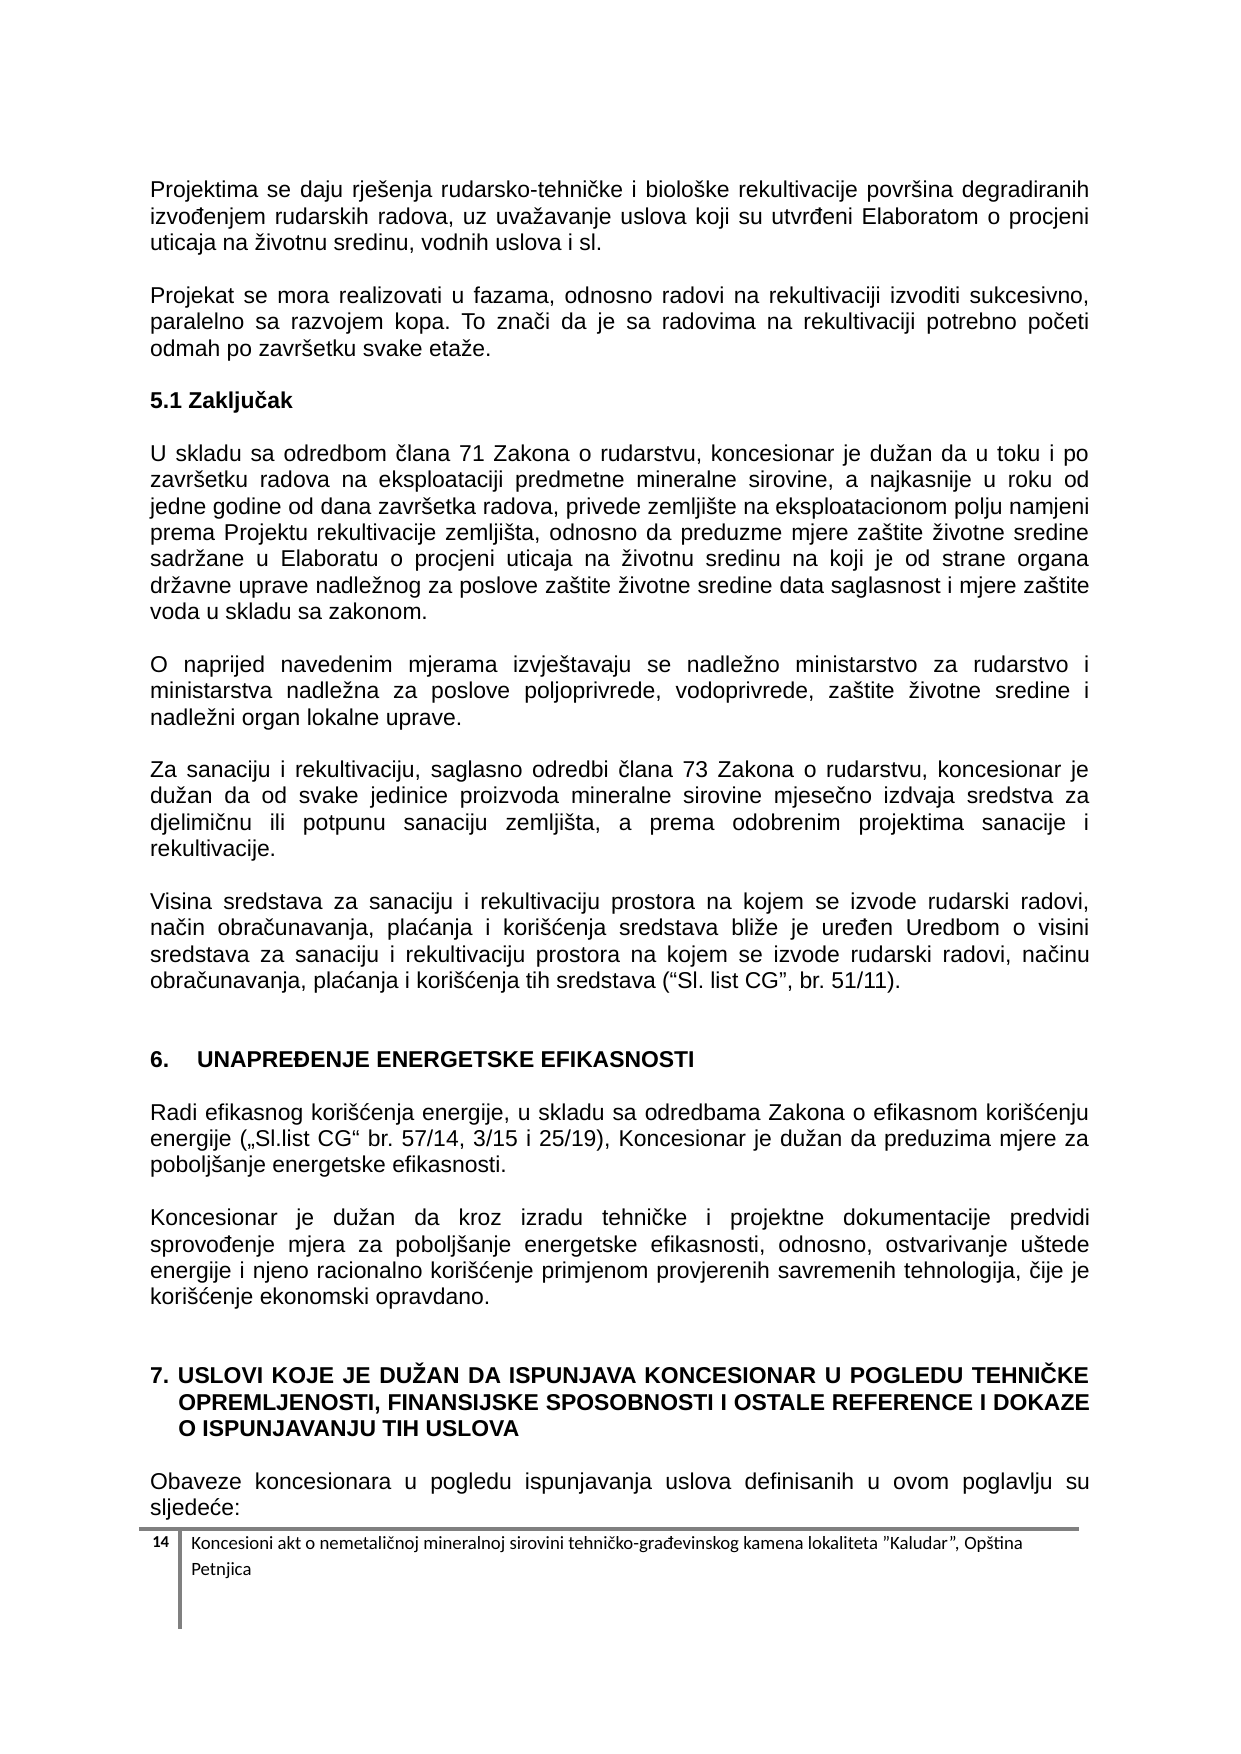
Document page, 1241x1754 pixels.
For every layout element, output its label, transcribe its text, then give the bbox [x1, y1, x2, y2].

text Koncesionar je dužan da kroz izradu tehničke i projektne dokumentacije predvidi sprovođenje mjera za poboljšanje energetske efikasnosti, odnosno, ostvarivanje uštede energije i njeno racionalno korišćenje primjenom provjerenih savremenih tehnologija, čije je korišćenje ekonomski opravdano. [150, 1204, 1090, 1309]
text Projekat se mora realizovati u fazama, odnosno radovi na rekultivaciji izvoditi sukcesivno, paralelno sa razvojem kopa. To znači da je sa radovima na rekultivaciji potrebno početi odmah po završetku svake etaže. [150, 282, 1090, 361]
text U skladu sa odredbom člana 71 Zakona o rudarstvu, koncesionar je dužan da u toku i po završetku radova na eksploataciji predmetne mineralne sirovine, a najkasnije u roku od jedne godine od dana završetka radova, privede zemljište na eksploatacionom polju namjeni prema Projektu rekultivacije zemljišta, odnosno da preduzme mjere zaštite životne sredine sadržane u Elaboratu o procjeni uticaja na životnu sredinu na koji je od strane organa državne uprave nadležnog za poslove zaštite životne sredine data saglasnost i mjere zaštite voda u skladu sa zakonom. [150, 440, 1090, 624]
text Za sanaciju i rekultivaciju, saglasno odredbi člana 73 Zakona o rudarstvu, koncesionar je dužan da od svake jedinice proizvoda mineralne sirovine mjesečno izdvaja sredstva za djelimičnu ili potpunu sanaciju zemljišta, a prema odobrenim projektima sanacije i rekultivacije. [150, 756, 1090, 862]
text Obaveze koncesionara u pogledu ispunjavanja uslova definisanih u ovom poglavlju su sljedeće: [150, 1468, 1090, 1520]
text O naprijed navedenim mjerama izvještavaju se nadležno ministarstvo za rudarstvo i ministarstva nadležna za poslove poljoprivrede, vodoprivrede, zaštite životne sredine i nadležni organ lokalne uprave. [150, 651, 1090, 730]
text Projektima se daju rješenja rudarsko-tehničke i biološke rekultivacije površina degradiranih izvođenjem rudarskih radova, uz uvažavanje uslova koji su utvrđeni Elaboratom o procjeni uticaja na životnu sredinu, vodnih uslova i sl. [150, 176, 1090, 255]
subtitle UNAPREĐENJE ENERGETSKE EFIKASNOSTI [150, 1046, 1090, 1072]
subtitle 5.1 Zaključak [150, 387, 1090, 413]
subtitle 7. USLOVI KOJE JE DUŽAN DA ISPUNJAVA KONCESIONAR U POGLEDU TEHNIČKE OPREMLJENOSTI, FINANSIJSKE SPOSOBNOSTI I OSTALE REFERENCE I DOKAZE O ISPUNJAVANJU TIH USLOVA [150, 1362, 1090, 1441]
text Visina sredstava za sanaciju i rekultivaciju prostora na kojem se izvode rudarski radovi, način obračunavanja, plaćanja i korišćenja sredstava bliže je uređen Uredbom o visini sredstava za sanaciju i rekultivaciju prostora na kojem se izvode rudarski radovi, načinu obračunavanja, plaćanja i korišćenja tih sredstava (“Sl. list CG”, br. 51/11). [150, 888, 1090, 993]
text Radi efikasnog korišćenja energije, u skladu sa odredbama Zakona o efikasnom korišćenju energije („Sl.list CG“ br. 57/14, 3/15 i 25/19), Koncesionar je dužan da preduzima mjere za poboljšanje energetske efikasnosti. [150, 1099, 1090, 1178]
